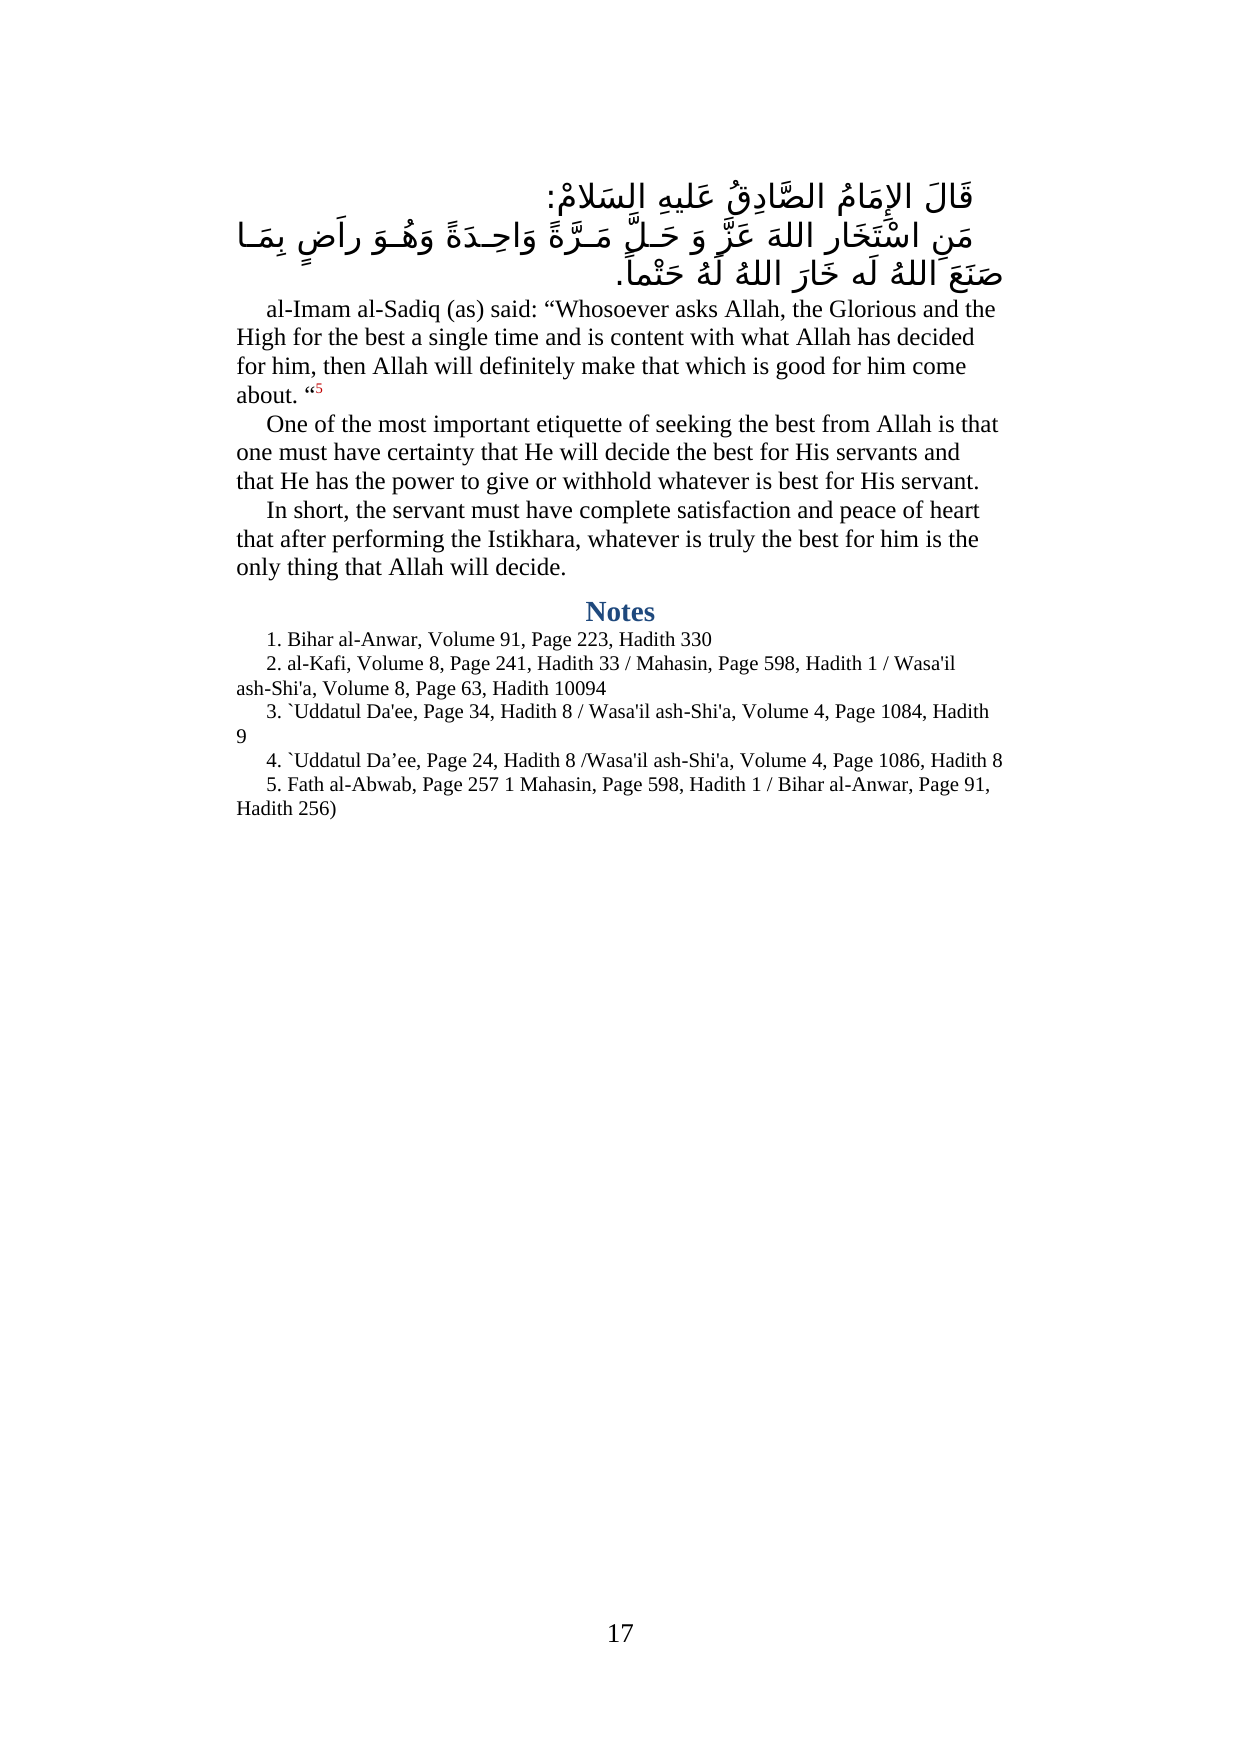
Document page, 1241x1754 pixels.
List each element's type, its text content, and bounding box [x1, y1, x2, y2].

text One of the most important etiquette of seeking the best from Allah is that one must have certainty that He will decide the best for His servants and that He has the power to give or withhold whatever is best for His servant. [236, 409, 1004, 495]
text 2. al‑Kafi, Volume 8, Page 241, Hadith 33 / Mahasin, Page 598, Hadith 1 / Wasa'il ash‑Shi'a, Volume 8, Page 63, Hadith 10094 [236, 651, 1004, 699]
text 5. Fath al‑Abwab, Page 257 1 Mahasin, Page 598, Hadith 1 / Bihar al‑Anwar, Page 91, Hadith 256) [236, 772, 1004, 820]
text 4. `Uddatul Da’ee, Page 24, Hadith 8 /Wasa'il ash‑Shi'a, Volume 4, Page 1086, Hadith 8 [236, 748, 1004, 772]
text مَنِ اسْتَخَار اللهَ عَزَّ وَ حَلَّ مَرَّةً وَاحِدَةً وَهُوَ راَضٍ بِمَا صَنَعَ اللهُ لَه خَارَ اللهُ لَهُ حَتْماً. [236, 216, 1004, 294]
text al‑Imam al‑Sadiq (as) said: “Whosoever asks Allah, the Glorious and the High for the best a single time and is content with what Allah has decided for him, then Allah will definitely make that which is good for him come about. “5 [236, 294, 1004, 409]
text قَالَ الإِمَامُ الصَّادِقُ عَليهِ السَلامْ: [236, 177, 1004, 216]
text 3. `Uddatul Da'ee, Page 34, Hadith 8 / Wasa'il ash‑Shi'a, Volume 4, Page 1084, Hadith 9 [236, 699, 1004, 748]
text In short, the servant must have complete satisfaction and peace of heart that after performing the Istikhara, whatever is truly the best for him is the only thing that Allah will decide. [236, 495, 1004, 581]
subtitle Notes [236, 594, 1004, 627]
text 1. Bihar al‑Anwar, Volume 91, Page 223, Hadith 330 [236, 627, 1004, 651]
